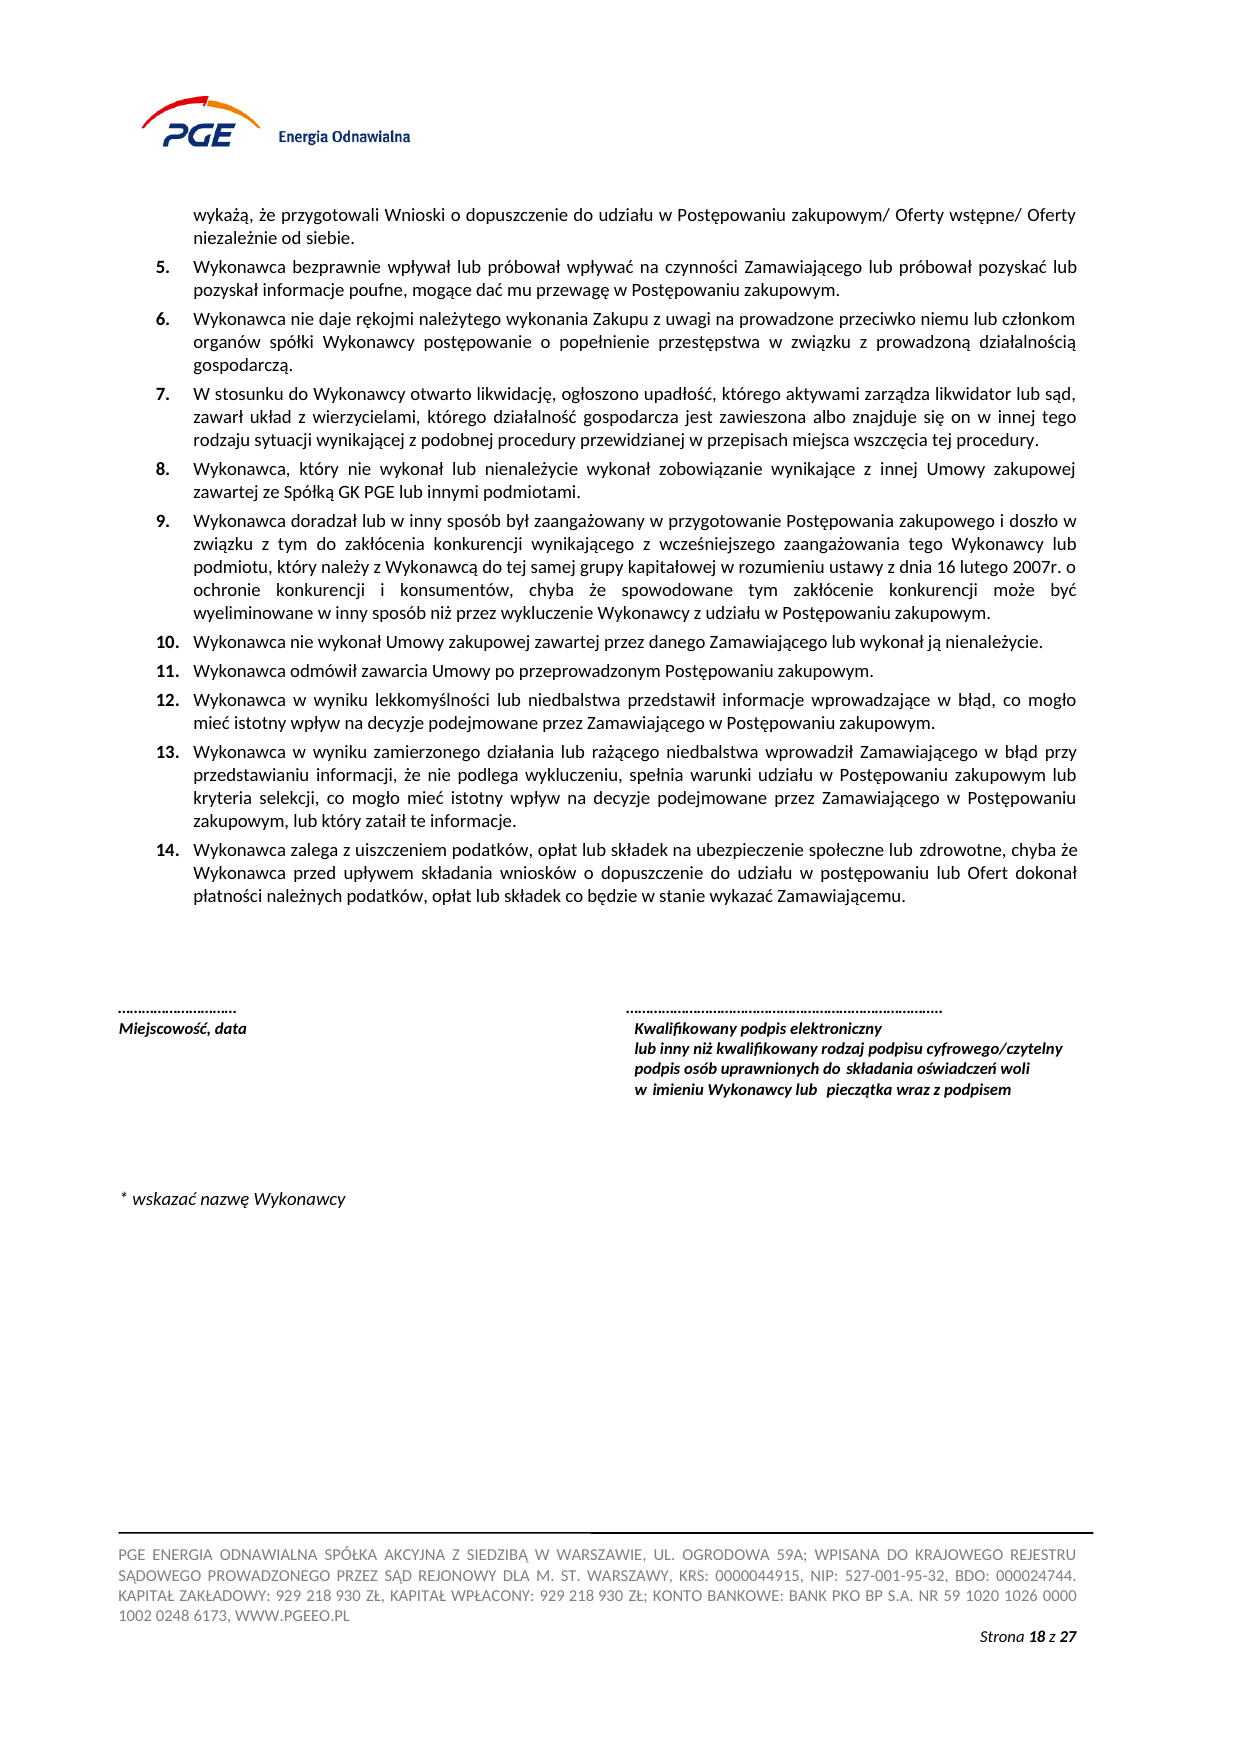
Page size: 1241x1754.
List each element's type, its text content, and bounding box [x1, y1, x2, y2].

list Wykonawca, który nie wykonał lub nienależycie wykonał zobowiązanie wynikające z innej Umowy zakupowej zawartej ze Spółką GK PGE lub innymi podmiotami. [156, 457, 1078, 503]
list Wykonawca nie daje rękojmi należytego wykonania Zakupu z uwagi na prowadzone przeciwko niemu lub członkom organów spółki Wykonawcy postępowanie o popełnienie przestępstwa w związku z prowadzoną działalnością gospodarczą. [156, 307, 1078, 376]
list Wykonawca odmówił zawarcia Umowy po przeprowadzonym Postępowaniu zakupowym. [156, 659, 1078, 682]
list Wykonawca w wyniku zamierzonego działania lub rażącego niedbalstwa wprowadził Zamawiającego w błąd przy przedstawianiu informacji, że nie podlega wykluczeniu, spełnia warunki udziału w Postępowaniu zakupowym lub kryteria selekcji, co mogło mieć istotny wpływ na decyzje podejmowane przez Zamawiającego w Postępowaniu zakupowym, lub który zataił te informacje. [156, 741, 1078, 832]
text Miejscowość, data Kwalifikowany podpis elektroniczny lub inny niż kwalifikowany rodzaj podpisu cyfrowego/czytelny podpis osób uprawnionych do składania oświadczeń woli w imieniu Wykonawcy lub pieczątka wraz z podpisem [119, 1018, 1078, 1099]
list Wykonawca w wyniku lekkomyślności lub niedbalstwa przedstawił informacje wprowadzające w błąd, co mogło mieć istotny wpływ na decyzje podejmowane przez Zamawiającego w Postępowaniu zakupowym. [156, 688, 1078, 734]
list Wykonawca nie wykonał Umowy zakupowej zawartej przez danego Zamawiającego lub wykonał ją nienależycie. [156, 630, 1078, 653]
list Wykonawca doradzał lub w inny sposób był zaangażowany w przygotowanie Postępowania zakupowego i doszło w związku z tym do zakłócenia konkurencji wynikającego z wcześniejszego zaangażowania tego Wykonawcy lub podmiotu, który należy z Wykonawcą do tej samej grupy kapitałowej w rozumieniu ustawy z dnia 16 lutego 2007r. o ochronie konkurencji i konsumentów, chyba że spowodowane tym zakłócenie konkurencji może być wyeliminowane w inny sposób niż przez wykluczenie Wykonawcy z udziału w Postępowaniu zakupowym. [156, 509, 1078, 624]
text ………………………… …………………………………………………………………….. [118, 998, 1078, 1018]
list W stosunku do Wykonawcy otwarto likwidację, ogłoszono upadłość, którego aktywami zarządza likwidator lub sąd, zawarł układ z wierzycielami, którego działalność gospodarcza jest zawieszona albo znajduje się on w innej tego rodzaju sytuacji wynikającej z podobnej procedury przewidzianej w przepisach miejsca wszczęcia tej procedury. [156, 382, 1078, 451]
list Wykonawca bezprawnie wpływał lub próbował wpływać na czynności Zamawiającego lub próbował pozyskać lub pozyskał informacje poufne, mogące dać mu przewagę w Postępowaniu zakupowym. [156, 255, 1078, 301]
list Wykonawca zalega z uiszczeniem podatków, opłat lub składek na ubezpieczenie społeczne lub zdrowotne, chyba że Wykonawca przed upływem składania wniosków o dopuszczenie do udziału w postępowaniu lub Ofert dokonał płatności należnych podatków, opłat lub składek co będzie w stanie wykazać Zamawiającemu. [156, 838, 1078, 907]
picture [118, 73, 432, 174]
text * wskazać nazwę Wykonawcy [119, 1187, 1078, 1210]
